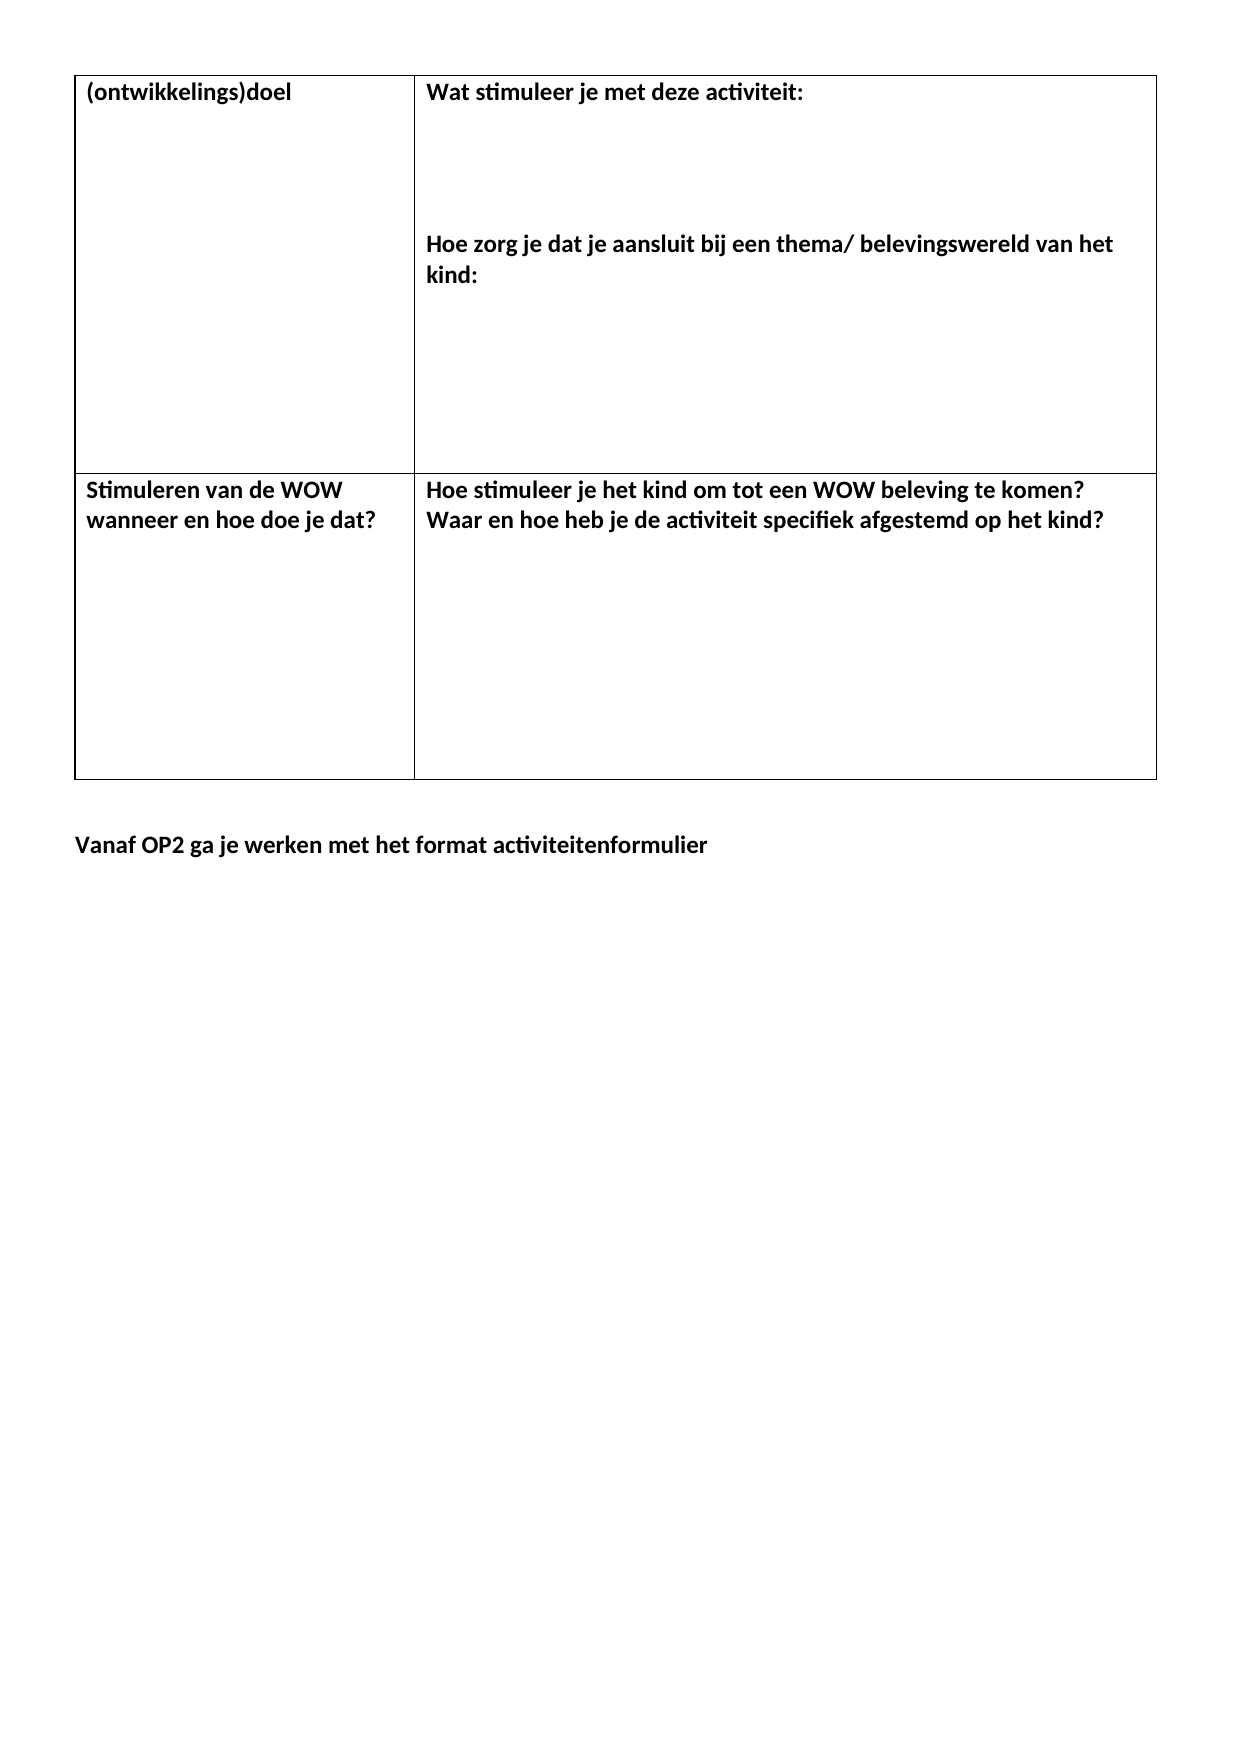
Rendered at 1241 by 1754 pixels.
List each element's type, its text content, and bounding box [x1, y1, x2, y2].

text Vanaf OP2 ga je werken met het format activiteitenformulier [75, 830, 1165, 860]
table_cell Hoe stimuleer je het kind om tot een WOW beleving te komen? Waar en hoe heb je de activiteit specifiek afgestemd op het kind? [415, 474, 1156, 779]
table_cell Stimuleren van de WOW wanneer en hoe doe je dat? [76, 474, 414, 779]
table_cell (ontwikkelings)doel [76, 76, 414, 473]
table_cell Wat stimuleer je met deze activiteit: Hoe zorg je dat je aansluit bij een thema/ belevingswereld van het kind: [415, 76, 1156, 473]
